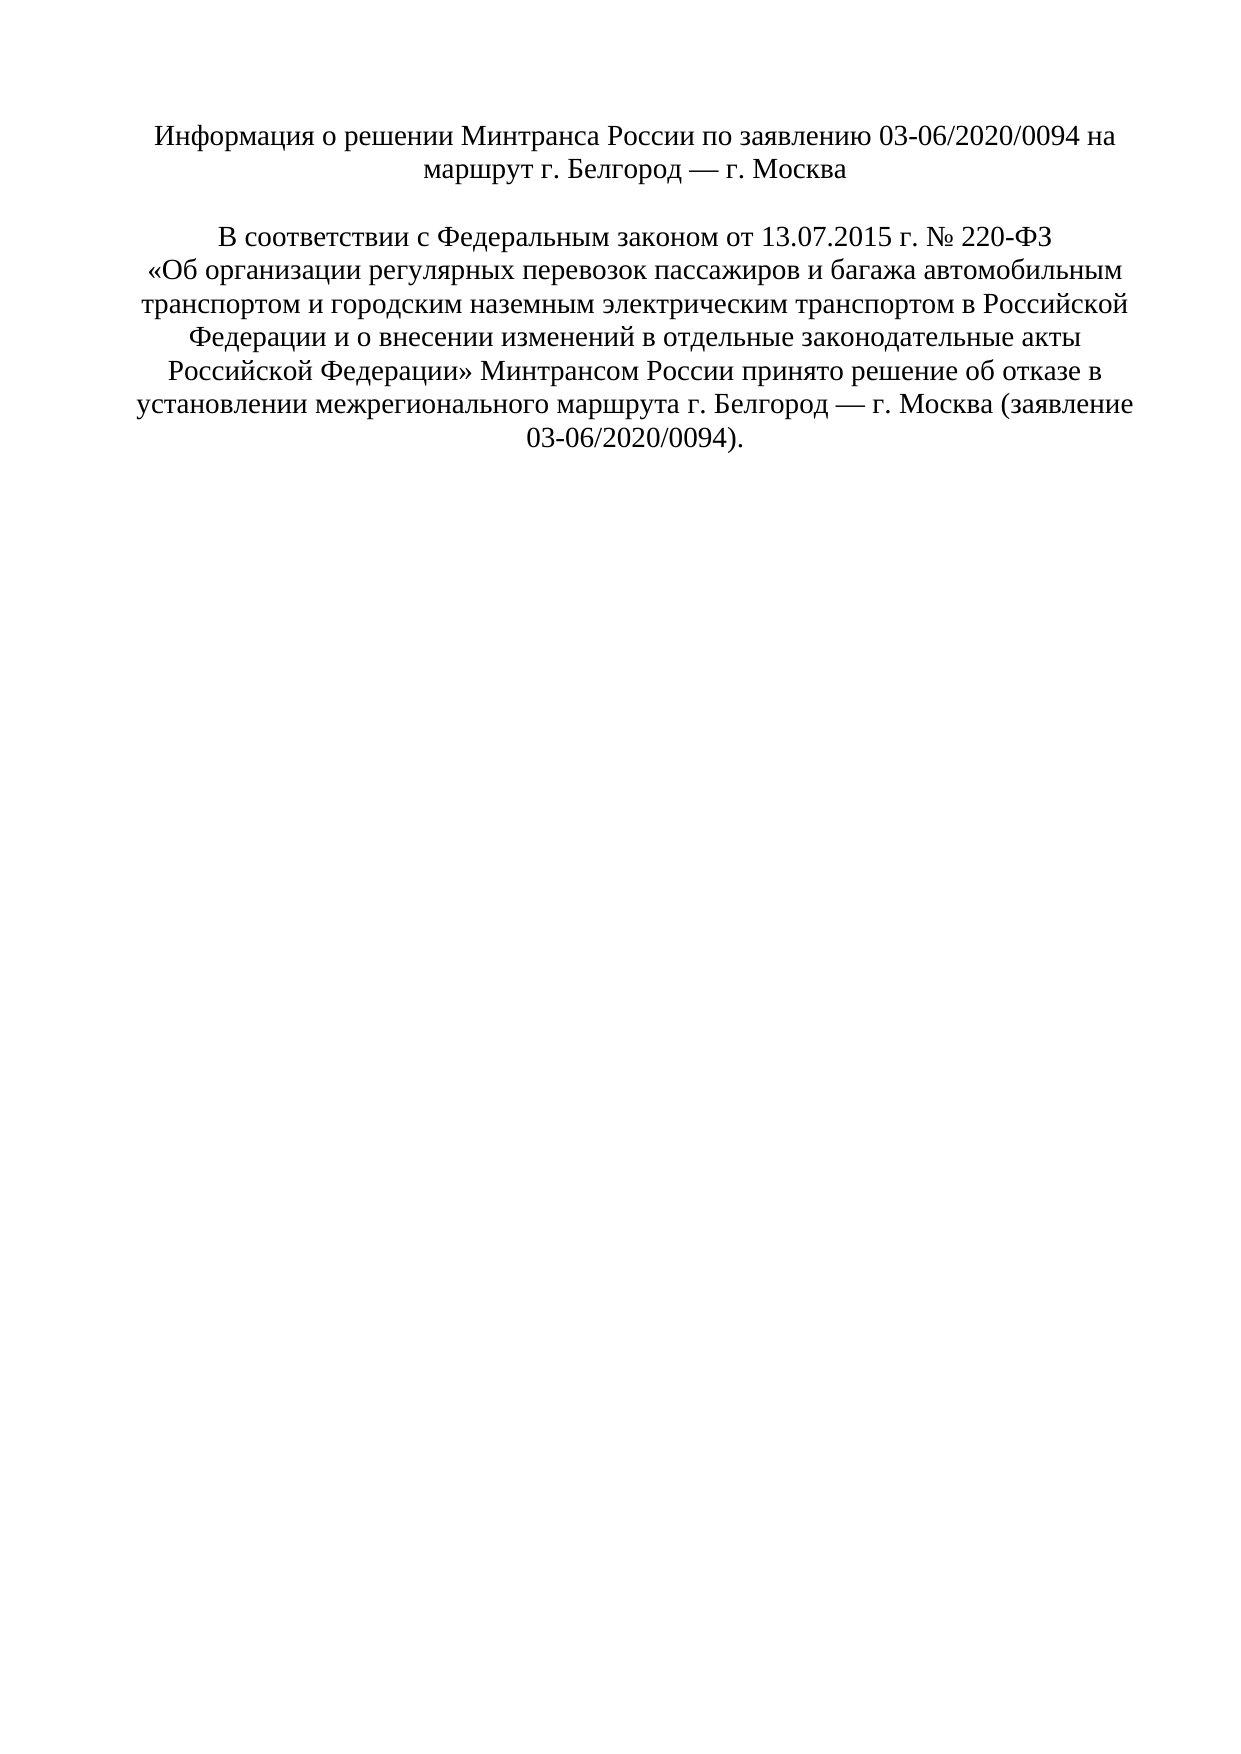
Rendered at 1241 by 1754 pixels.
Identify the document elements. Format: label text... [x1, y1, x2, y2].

text В соответствии с Федеральным законом от 13.07.2015 г. № 220-ФЗ «Об организации регулярных перевозок пассажиров и багажа автомобильным транспортом и городским наземным электрическим транспортом в Российской Федерации и о внесении изменений в отдельные законодательные акты Российской Федерации» Минтрансом России принято решение об отказе в установлении межрегионального маршрута г. Белгород — г. Москва (заявление 03-06/2020/0094). [118, 219, 1152, 453]
text Информация о решении Минтранса России по заявлению 03-06/2020/0094 на маршрут г. Белгород — г. Москва [118, 118, 1152, 185]
